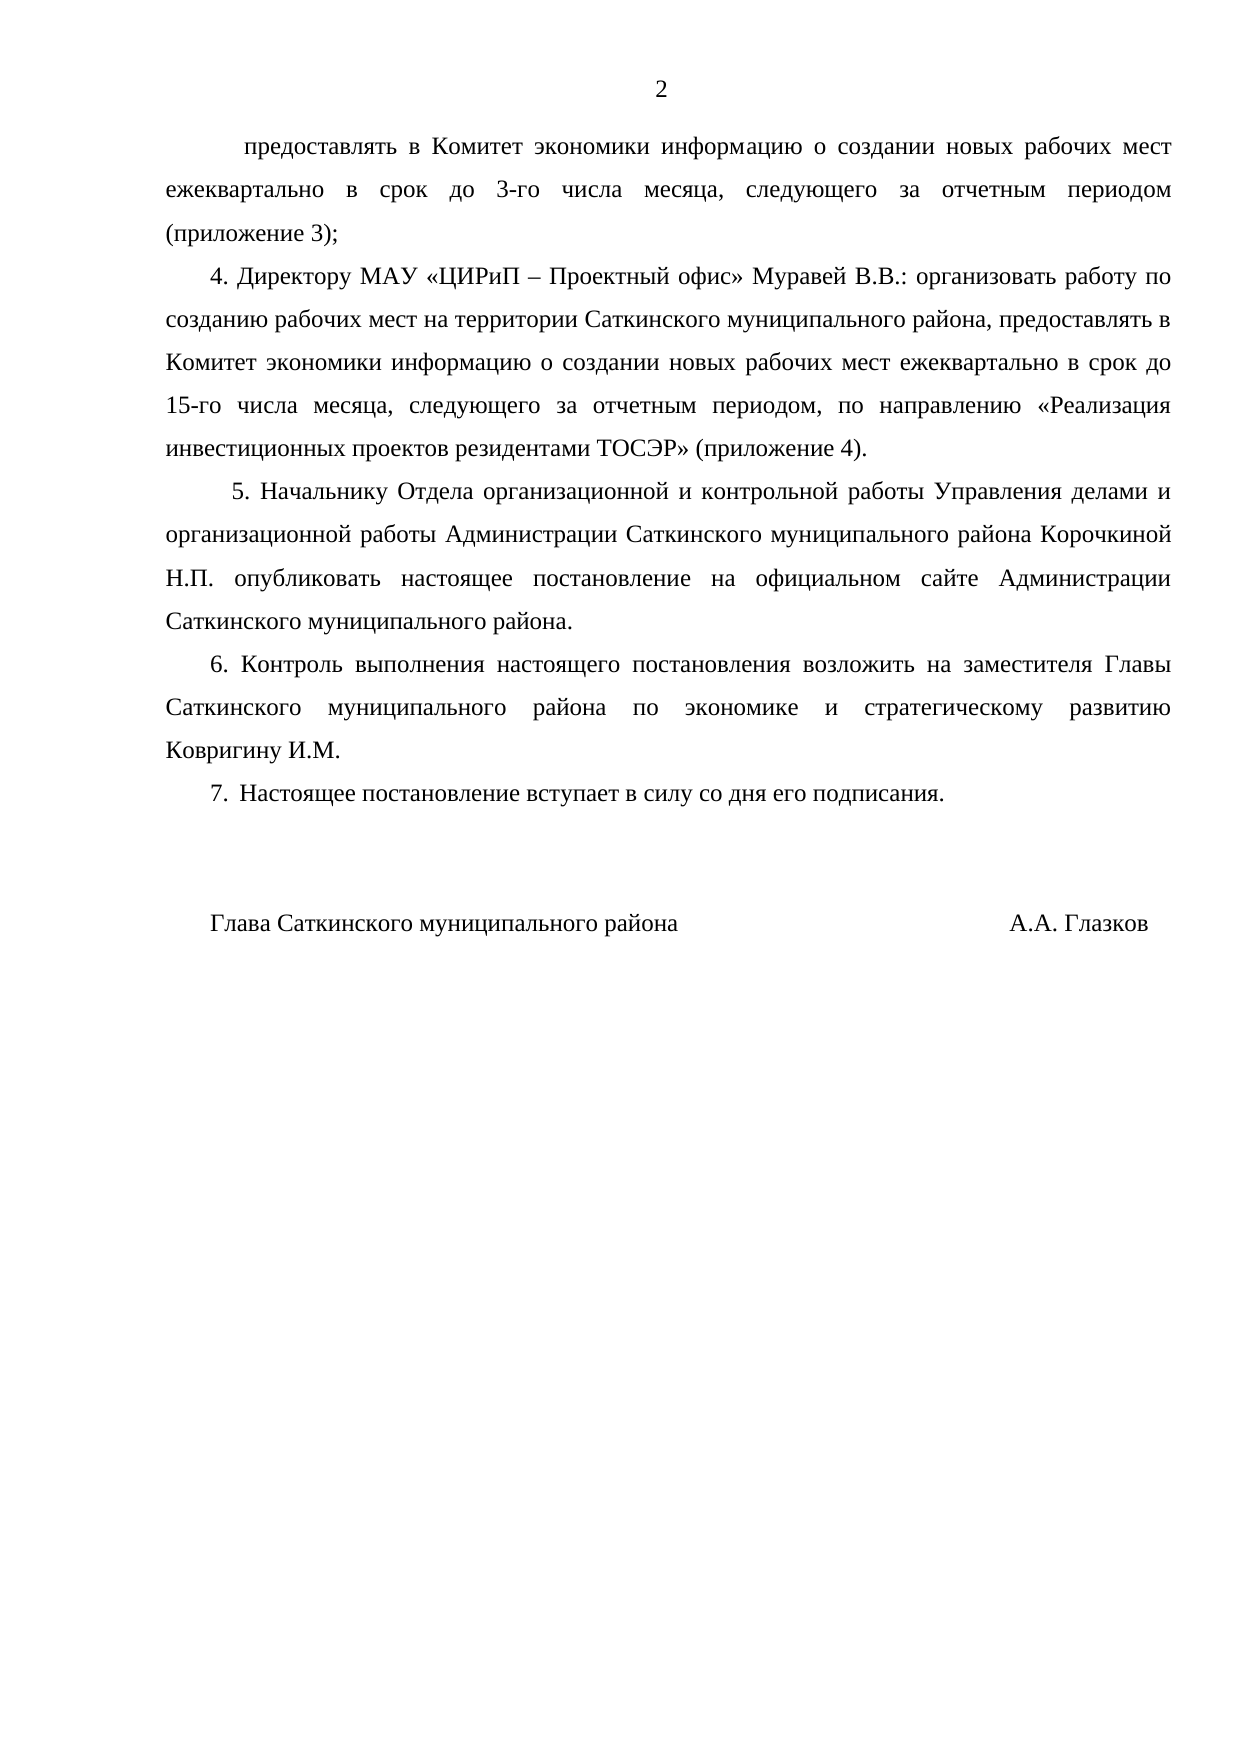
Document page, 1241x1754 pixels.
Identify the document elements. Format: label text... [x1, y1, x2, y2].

text 5. Начальнику Отдела организационной и контрольной работы Управления делами и организационной работы Администрации Саткинского муниципального района Корочкиной Н.П. опубликовать настоящее постановление на официальном сайте Администрации Саткинского муниципального района. [165, 476, 1172, 634]
text 4. Директору МАУ «ЦИРиП – Проектный офис» Муравей В.В.: организовать работу по созданию рабочих мест на территории Саткинского муниципального района, предоставлять в Комитет экономики информацию о создании новых рабочих мест ежеквартально в срок до 15-го числа месяца, следующего за отчетным периодом, по направлению «Реализация инвестиционных проектов резидентами ТОСЭР» (приложение 4). [165, 261, 1172, 462]
text 7. Настоящее постановление вступает в силу со дня его подписания. [165, 778, 1172, 807]
text Глава Саткинского муниципального района А.А. Глазков [165, 908, 1157, 936]
text 6. Контроль выполнения настоящего постановления возложить на заместителя Главы Саткинского муниципального района по экономике и стратегическому развитию Ковригину И.М. [165, 649, 1172, 764]
